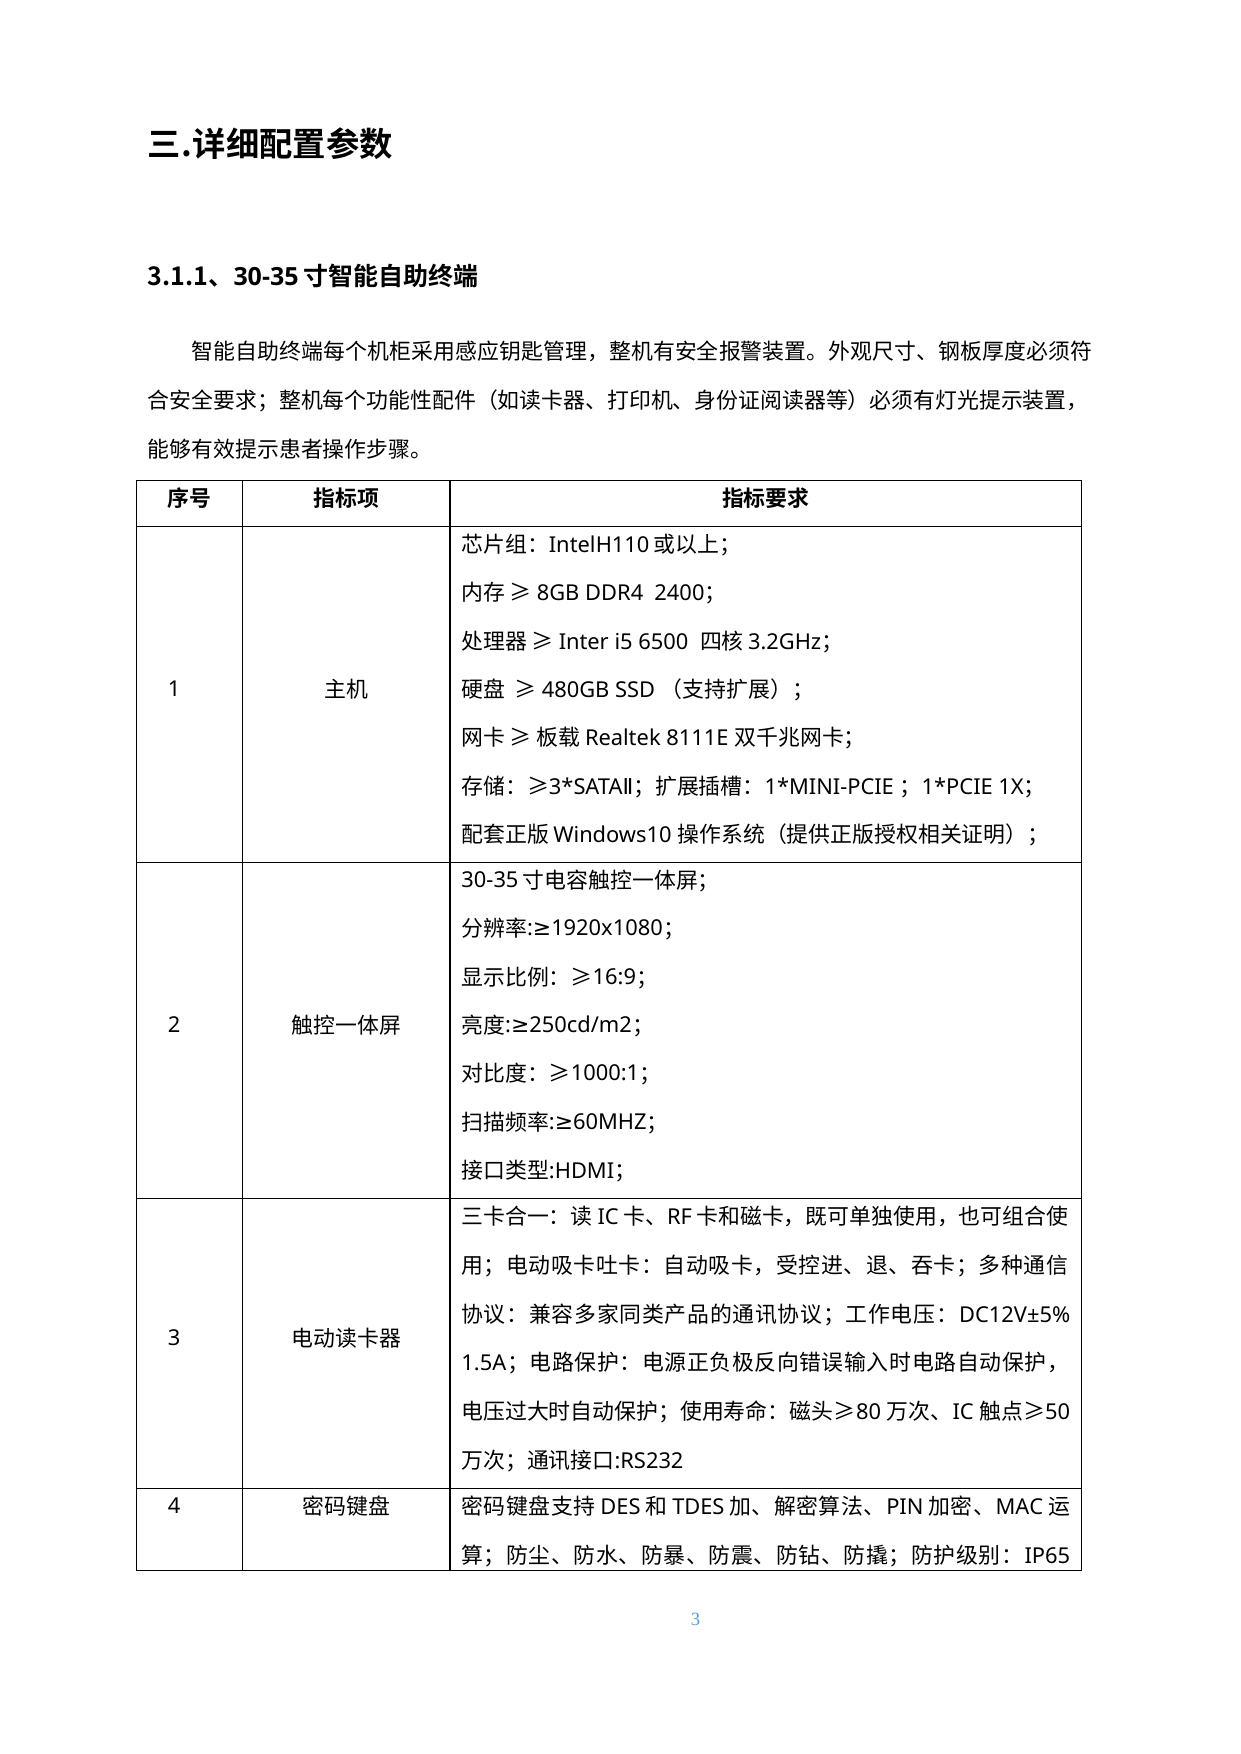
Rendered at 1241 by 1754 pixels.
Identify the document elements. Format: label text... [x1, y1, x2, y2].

table_cell 触控一体屏 [243, 863, 449, 1198]
table_header 指标项 [243, 481, 449, 526]
subtitle 3.1.1、30-35寸智能自助终端 [148, 242, 1092, 307]
table_cell [137, 1199, 242, 1487]
table_header 指标要求 [451, 481, 1081, 526]
table_cell 密码键盘 [243, 1489, 449, 1570]
table_cell 芯片组：IntelH110或以上； 内存 ≥ 8GB DDR4 2400； 处理器 ≥ Inter i5 6500 四核3.2GHz； 硬盘 ≥ 480GB SSD （支持扩展）； 网卡 ≥ 板载Realtek 8111E 双千兆网卡； 存储：≥3*SATAⅡ；扩展插槽：1*MINI-PCIE ；1*PCIE 1X； 配套正版Windows10 操作系统（提供正版授权相关证明）； [451, 527, 1081, 862]
table_cell 主机 [243, 527, 449, 862]
table_header 序号 [137, 481, 242, 526]
table_cell [137, 863, 242, 1198]
table_cell [137, 527, 242, 862]
table_cell 电动读卡器 [243, 1199, 449, 1487]
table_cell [451, 1489, 1081, 1570]
subtitle 详细配置参数 [148, 109, 1092, 174]
table_cell 30-35寸电容触控一体屏； 分辨率:≥1920x1080； 显示比例：≥16:9； 亮度:≥250cd/m2； 对比度：≥1000:1； 扫描频率:≥60MHZ； 接口类型:HDMI； [451, 863, 1081, 1198]
text 智能自助终端每个机柜采用感应钥匙管理，整机有安全报警装置。外观尺寸、钢板厚度必须符合安全要求；整机每个功能性配件（如读卡器、打印机、身份证阅读器等）必须有灯光提示装置，能够有效提示患者操作步骤。 [148, 334, 1092, 464]
table_cell [137, 1489, 242, 1570]
table_cell 三卡合一：读IC卡、RF卡和磁卡，既可单独使用，也可组合使用；电动吸卡吐卡：自动吸卡，受控进、退、吞卡；多种通信协议：兼容多家同类产品的通讯协议；工作电压：DC12V±5% 1.5A；电路保护：电源正负极反向错误输入时电路自动保护，电压过大时自动保护；使用寿命：磁头≥80 万次、IC 触点≥50 万次；通讯接口:RS232 [451, 1199, 1081, 1487]
